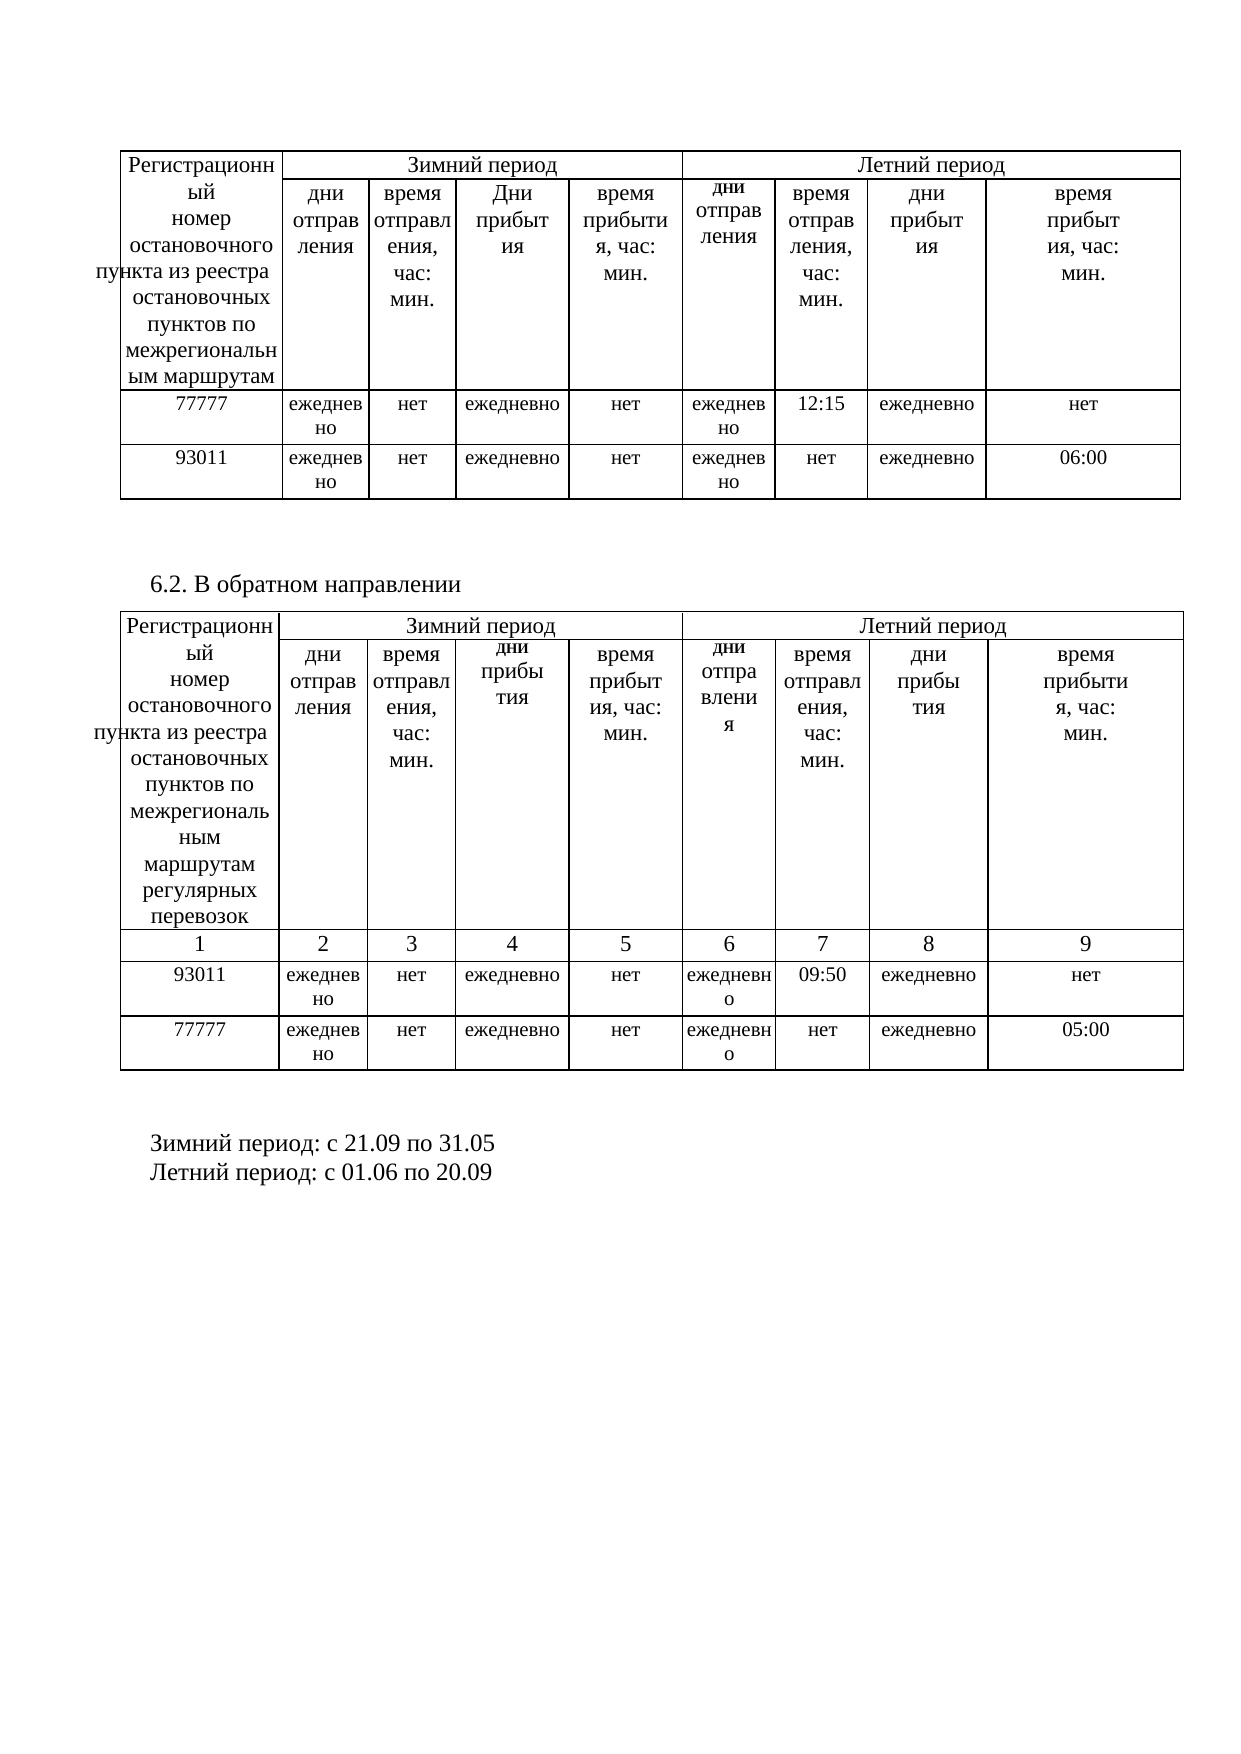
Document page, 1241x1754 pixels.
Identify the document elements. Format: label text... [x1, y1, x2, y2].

table_header Регистрационный номер остановочного пункта из реестра остановочных пунктов по межрегиональным маршрутам регулярных перевозок [121, 612, 279, 929]
table_cell дни прибы тия [870, 640, 987, 929]
table_cell 8 [870, 930, 987, 961]
table_cell 7 [776, 930, 869, 961]
table_cell нет [570, 445, 682, 498]
table_cell дни отправ ления [280, 640, 367, 929]
table_cell время прибыти я, час: мин. [989, 640, 1183, 929]
table_cell ежедневно [457, 445, 568, 498]
table_cell 5 [570, 930, 682, 961]
table_cell ежедневно [870, 962, 987, 1015]
table_header Зимний период [280, 612, 682, 639]
text 6.2. В обратном направлении [150, 569, 1090, 598]
table_cell ежедневно [456, 1017, 568, 1069]
table_cell нет [776, 445, 867, 498]
table_cell ежедневно [683, 391, 774, 444]
table_cell 06:00 [987, 445, 1180, 498]
table_cell время отправл ения, час: мин. [776, 640, 869, 929]
table_cell ежедневно [868, 445, 985, 498]
text Зимний период: с 21.09 по 31.05 [150, 1128, 1090, 1157]
table_cell ежедневно [868, 391, 985, 444]
table_cell Дни прибыт ия [457, 180, 568, 389]
table_cell дни отправ ления [283, 180, 368, 389]
table_cell 2 [280, 930, 367, 961]
table_cell нет [368, 962, 455, 1015]
table_cell ежедневно [870, 1017, 987, 1069]
table_cell 1 [121, 930, 278, 961]
table_cell 77777 [121, 391, 282, 444]
table_cell ежедневно [280, 962, 367, 1015]
table_cell ДНИ прибы тия [456, 640, 568, 929]
table_header Зимний период [283, 152, 682, 178]
table_cell 6 [683, 930, 775, 961]
table_cell ежедневно [683, 1017, 775, 1069]
table_cell 4 [456, 930, 568, 961]
table_cell время прибыт ия, час: мин. [987, 180, 1180, 389]
table_cell время отправ ления, час: мин. [776, 180, 867, 389]
table_cell 09:50 [776, 962, 869, 1015]
table_cell 3 [368, 930, 455, 961]
table_cell время отправл ения, час: мин. [368, 640, 455, 929]
table_cell время прибыти я, час: мин. [570, 180, 682, 389]
table_cell ежедневно [283, 391, 368, 444]
table_cell 12:15 [776, 391, 867, 444]
table_cell ДНИ отправ ления [683, 180, 774, 389]
table_cell нет [370, 391, 455, 444]
table_cell нет [570, 391, 682, 444]
table_cell нет [368, 1017, 455, 1069]
table_cell ежедневно [456, 962, 568, 1015]
table_cell нет [570, 962, 682, 1015]
table_cell ежедневно [457, 391, 568, 444]
table_cell нет [370, 445, 455, 498]
table_cell дни прибыт ия [868, 180, 985, 389]
table_cell ежедневно [683, 962, 775, 1015]
text Летний период: с 01.06 по 20.09 [150, 1157, 1090, 1186]
table_cell нет [989, 962, 1183, 1015]
table_header Летний период [683, 152, 1180, 178]
table_header Летний период [683, 612, 1183, 639]
table_cell ДНИ отпра влени я [683, 640, 775, 929]
table_cell 9 [989, 930, 1183, 961]
table_cell 93011 [121, 445, 282, 498]
table_cell нет [570, 1017, 682, 1069]
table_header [121, 152, 282, 389]
table_cell нет [987, 391, 1180, 444]
table_cell 93011 [121, 962, 278, 1015]
table_cell 05:00 [989, 1017, 1183, 1069]
table_cell ежедневно [283, 445, 368, 498]
table_cell время прибыт ия, час: мин. [570, 640, 682, 929]
table_cell нет [776, 1017, 869, 1069]
table_cell 77777 [121, 1017, 278, 1069]
table_cell время отправл ения, час: мин. [370, 180, 455, 389]
table_cell ежедневно [280, 1017, 367, 1069]
table_cell ежедневно [683, 445, 774, 498]
